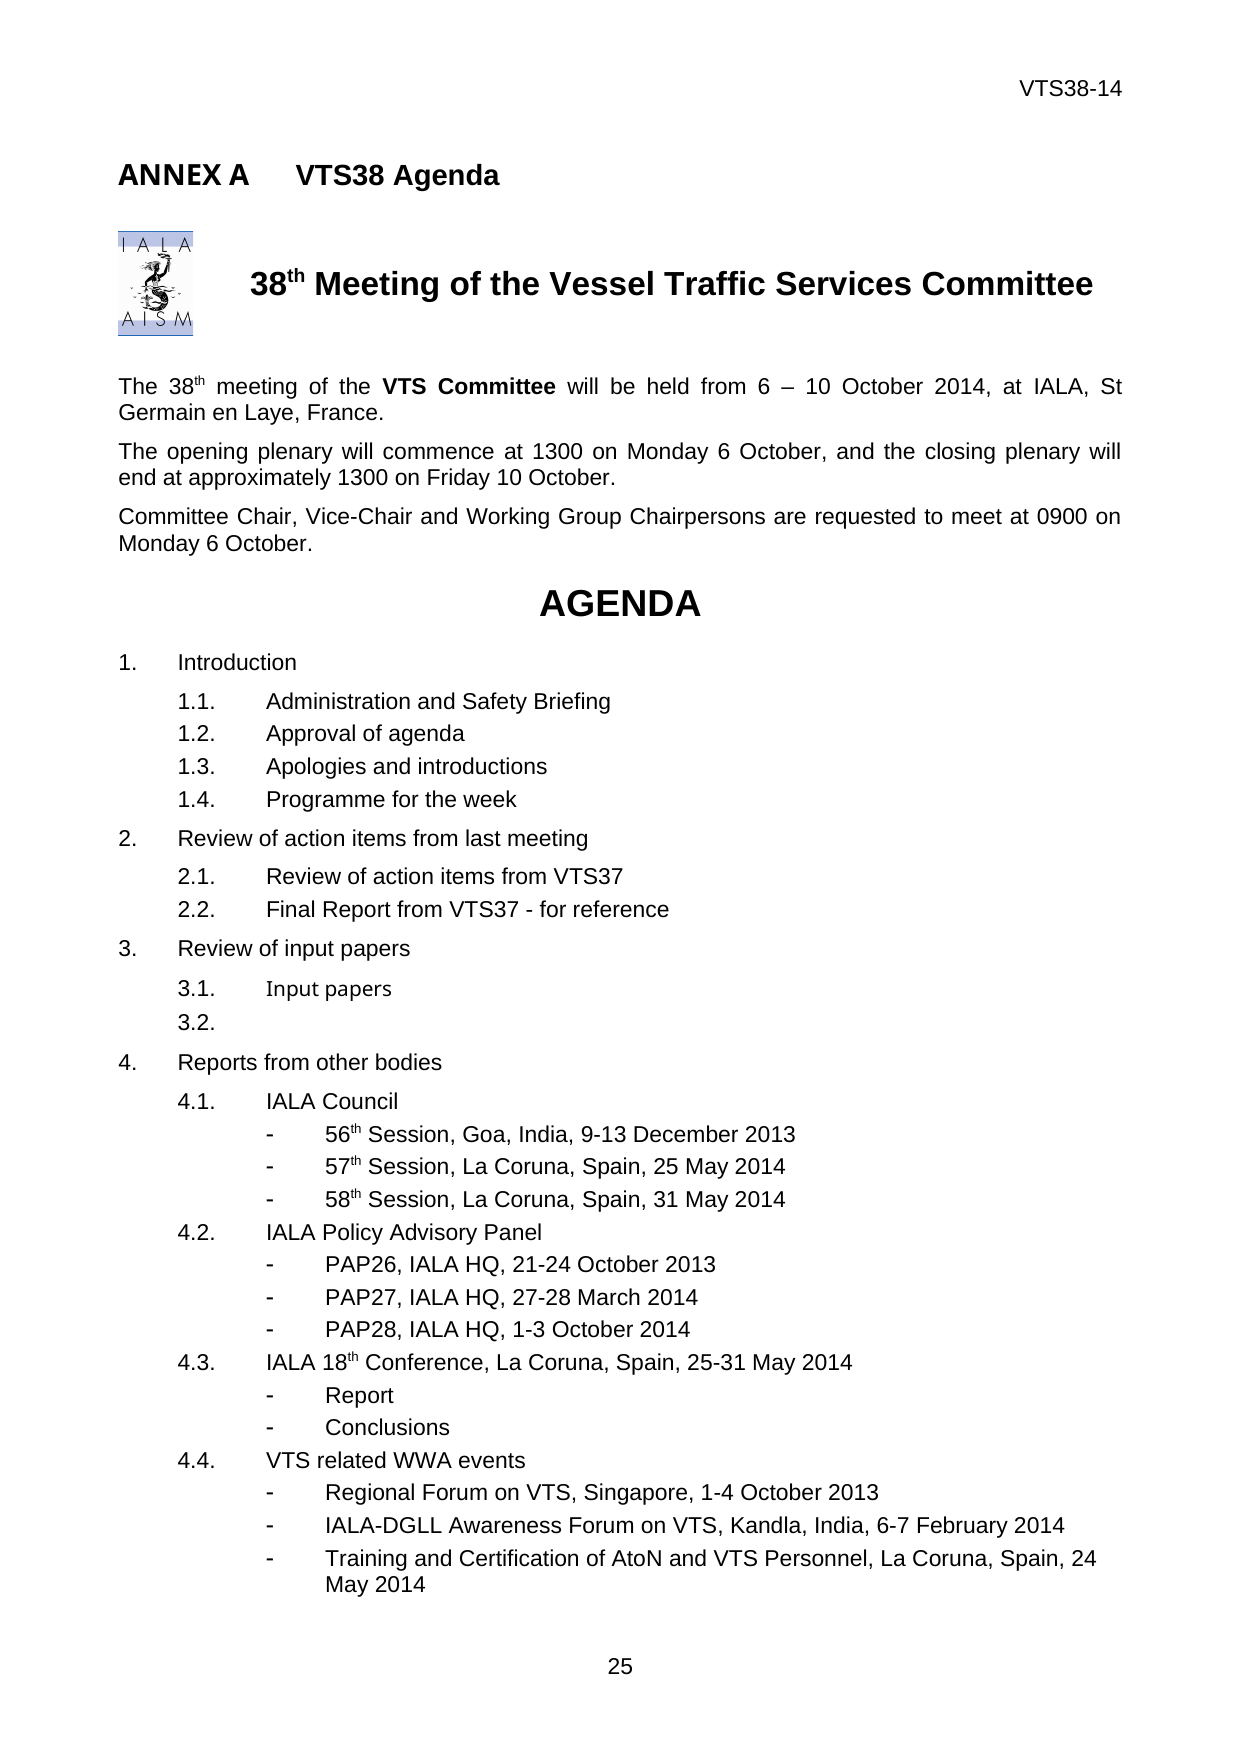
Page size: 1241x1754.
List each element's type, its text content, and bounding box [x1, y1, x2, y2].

text Reports from other bodies [118, 1049, 1122, 1076]
list 57th Session, La Coruna, Spain, 25 May 2014 [266, 1153, 1122, 1180]
text Input papers [177, 974, 1122, 1002]
table_header 38th Meeting of the Vessel Traffic Services Committee [222, 219, 1122, 373]
text Review of action items from VTS37 [177, 863, 1122, 890]
text Apologies and introductions [177, 753, 1122, 779]
text Committee Chair, Vice-Chair and Working Group Chairpersons are requested to meet at 0900 on Monday 6 October. [118, 503, 1122, 556]
list IALA-DGLL Awareness Forum on VTS, Kandla, India, 6-7 February 2014 [266, 1512, 1122, 1538]
text Final Report from VTS37 - for reference [177, 896, 1122, 922]
text Review of input papers [118, 935, 1122, 961]
list PAP26, IALA HQ, 21-24 October 2013 [266, 1251, 1122, 1277]
text Introduction [118, 649, 1122, 675]
list PAP27, IALA HQ, 27-28 March 2014 [266, 1284, 1122, 1310]
text The opening plenary will commence at 1300 on Monday 6 October, and the closing plenary will end at approximately 1300 on Friday 10 October. [118, 438, 1122, 491]
list 58th Session, La Coruna, Spain, 31 May 2014 [266, 1186, 1122, 1212]
text VTS related WWA events [177, 1447, 1122, 1473]
picture [118, 231, 194, 336]
list PAP28, IALA HQ, 1-3 October 2014 [266, 1316, 1122, 1343]
text Review of action items from last meeting [118, 824, 1122, 851]
text Administration and Safety Briefing [177, 688, 1122, 714]
list Training and Certification of AtoN and VTS Personnel, La Coruna, Spain, 24 May 2014 [266, 1544, 1122, 1597]
list Conclusions [266, 1414, 1122, 1441]
text VTS38 Agenda [118, 154, 1122, 194]
table_header [107, 219, 222, 373]
text Programme for the week [177, 786, 1122, 812]
list 56th Session, Goa, India, 9-13 December 2013 [266, 1121, 1122, 1147]
text Approval of agenda [177, 720, 1122, 747]
text The 38th meeting of the VTS Committee will be held from 6 – 10 October 2014, at IALA, St Germain en Laye, France. [118, 373, 1122, 425]
text IALA 18th Conference, La Coruna, Spain, 25-31 May 2014 [177, 1349, 1122, 1375]
list Regional Forum on VTS, Singapore, 1-4 October 2013 [266, 1479, 1122, 1506]
list Report [266, 1382, 1122, 1408]
text IALA Council [177, 1088, 1122, 1114]
text AGENDA [118, 581, 1122, 624]
text IALA Policy Advisory Panel [177, 1218, 1122, 1245]
